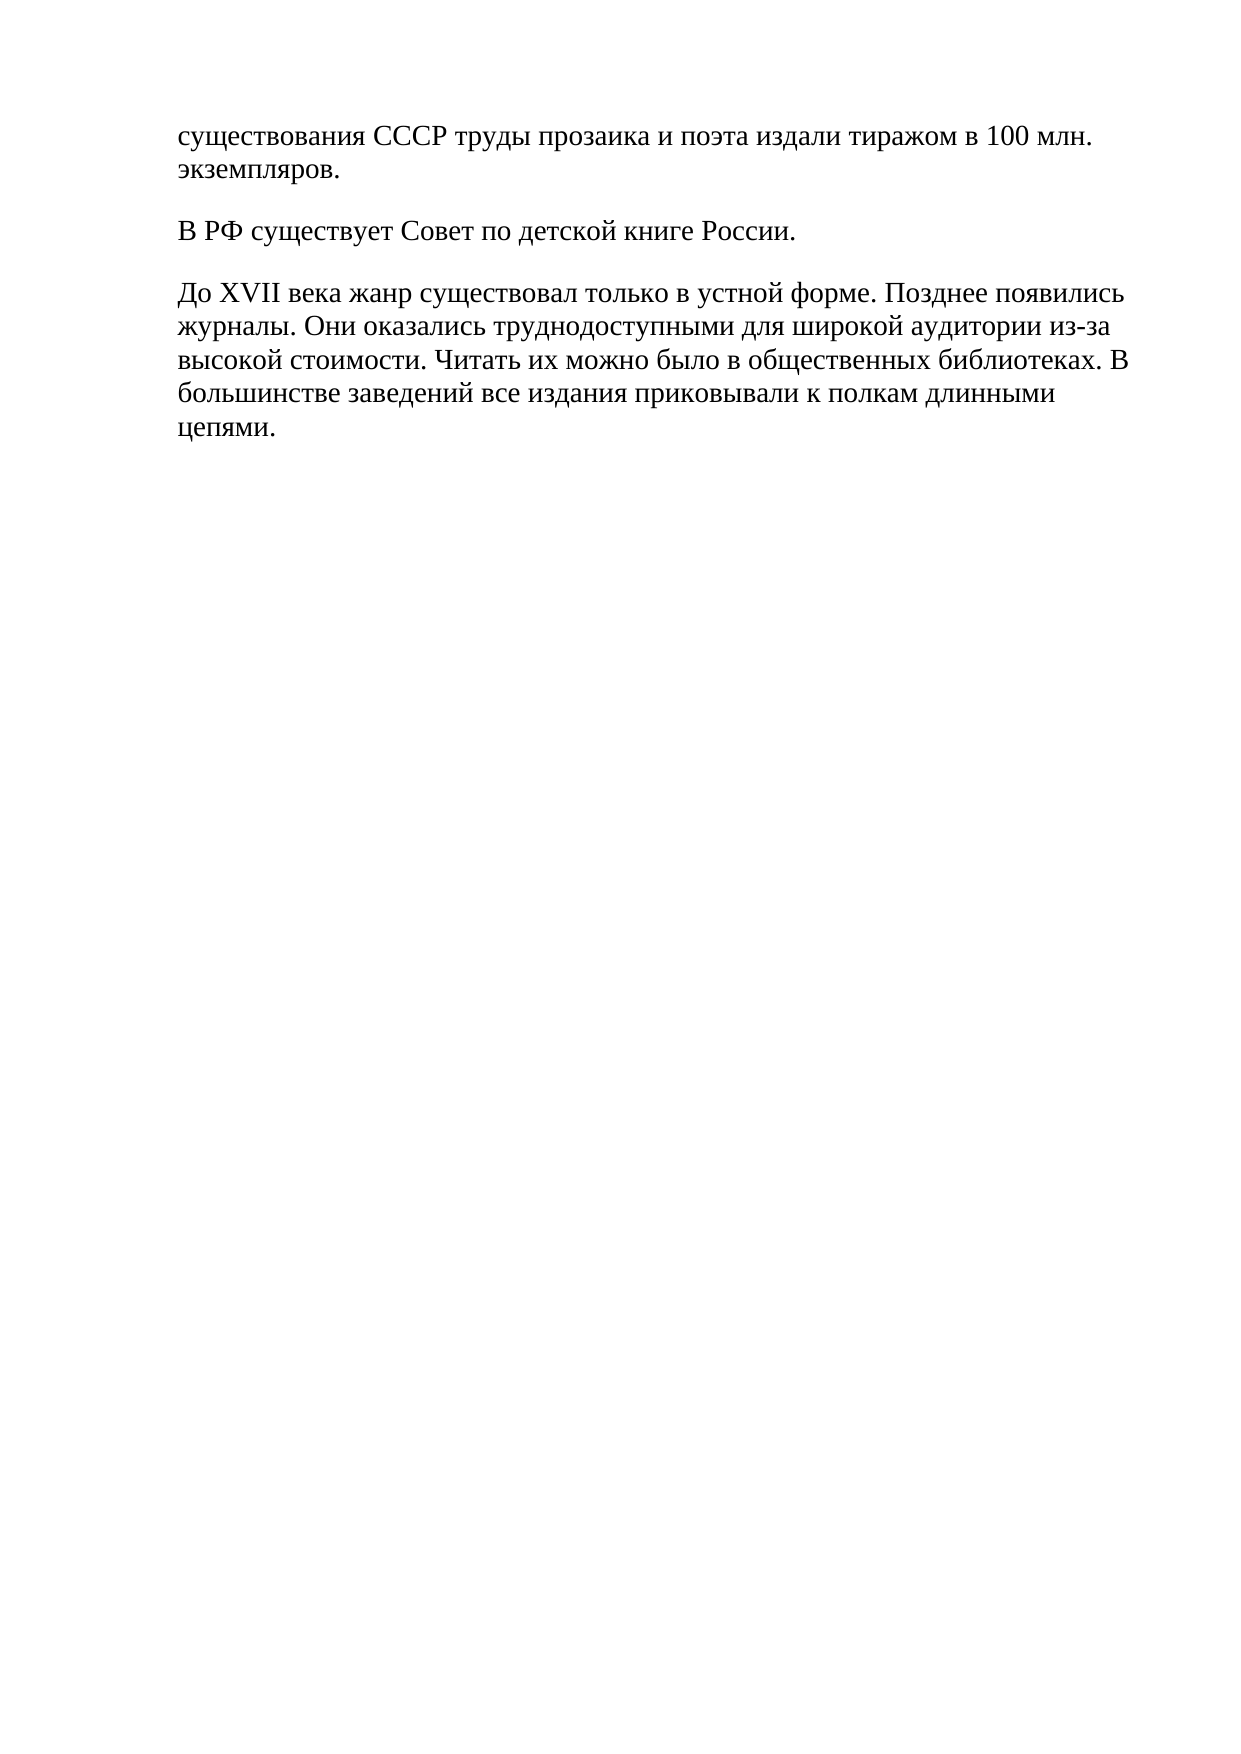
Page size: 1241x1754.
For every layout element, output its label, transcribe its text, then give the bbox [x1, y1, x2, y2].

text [177, 118, 1152, 185]
text В РФ существует Совет по детской книге России. [177, 213, 1152, 247]
text До XVII века жанр существовал только в устной форме. Позднее появились журналы. Они оказались труднодоступными для широкой аудитории из-за высокой стоимости. Читать их можно было в общественных библиотеках. В большинстве заведений все издания приковывали к полкам длинными цепями. [177, 275, 1152, 442]
